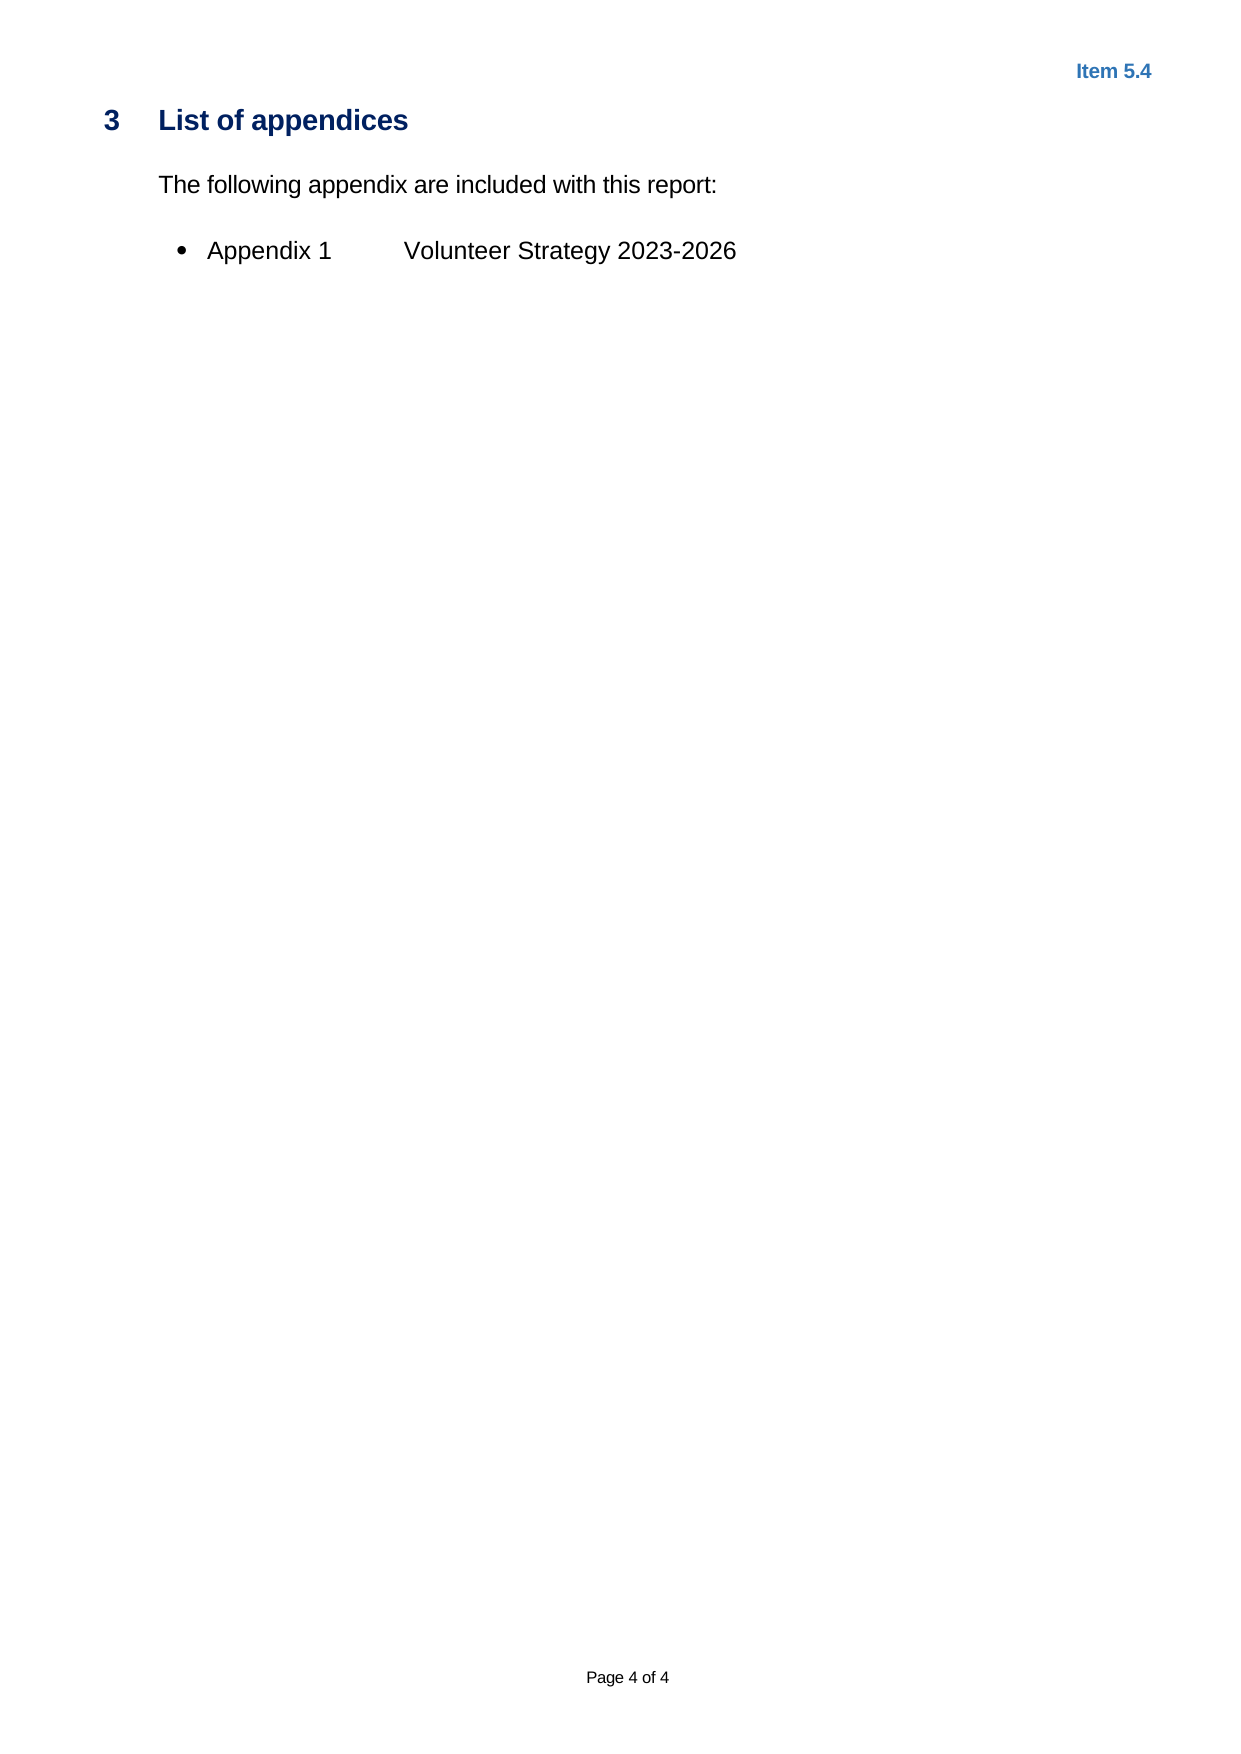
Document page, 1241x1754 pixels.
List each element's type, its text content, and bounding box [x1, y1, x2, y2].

text The following appendix are included with this report: [103, 170, 1152, 199]
list Appendix 1 Volunteer Strategy 2023-2026 [177, 236, 1152, 264]
subtitle List of appendices [103, 103, 1152, 137]
